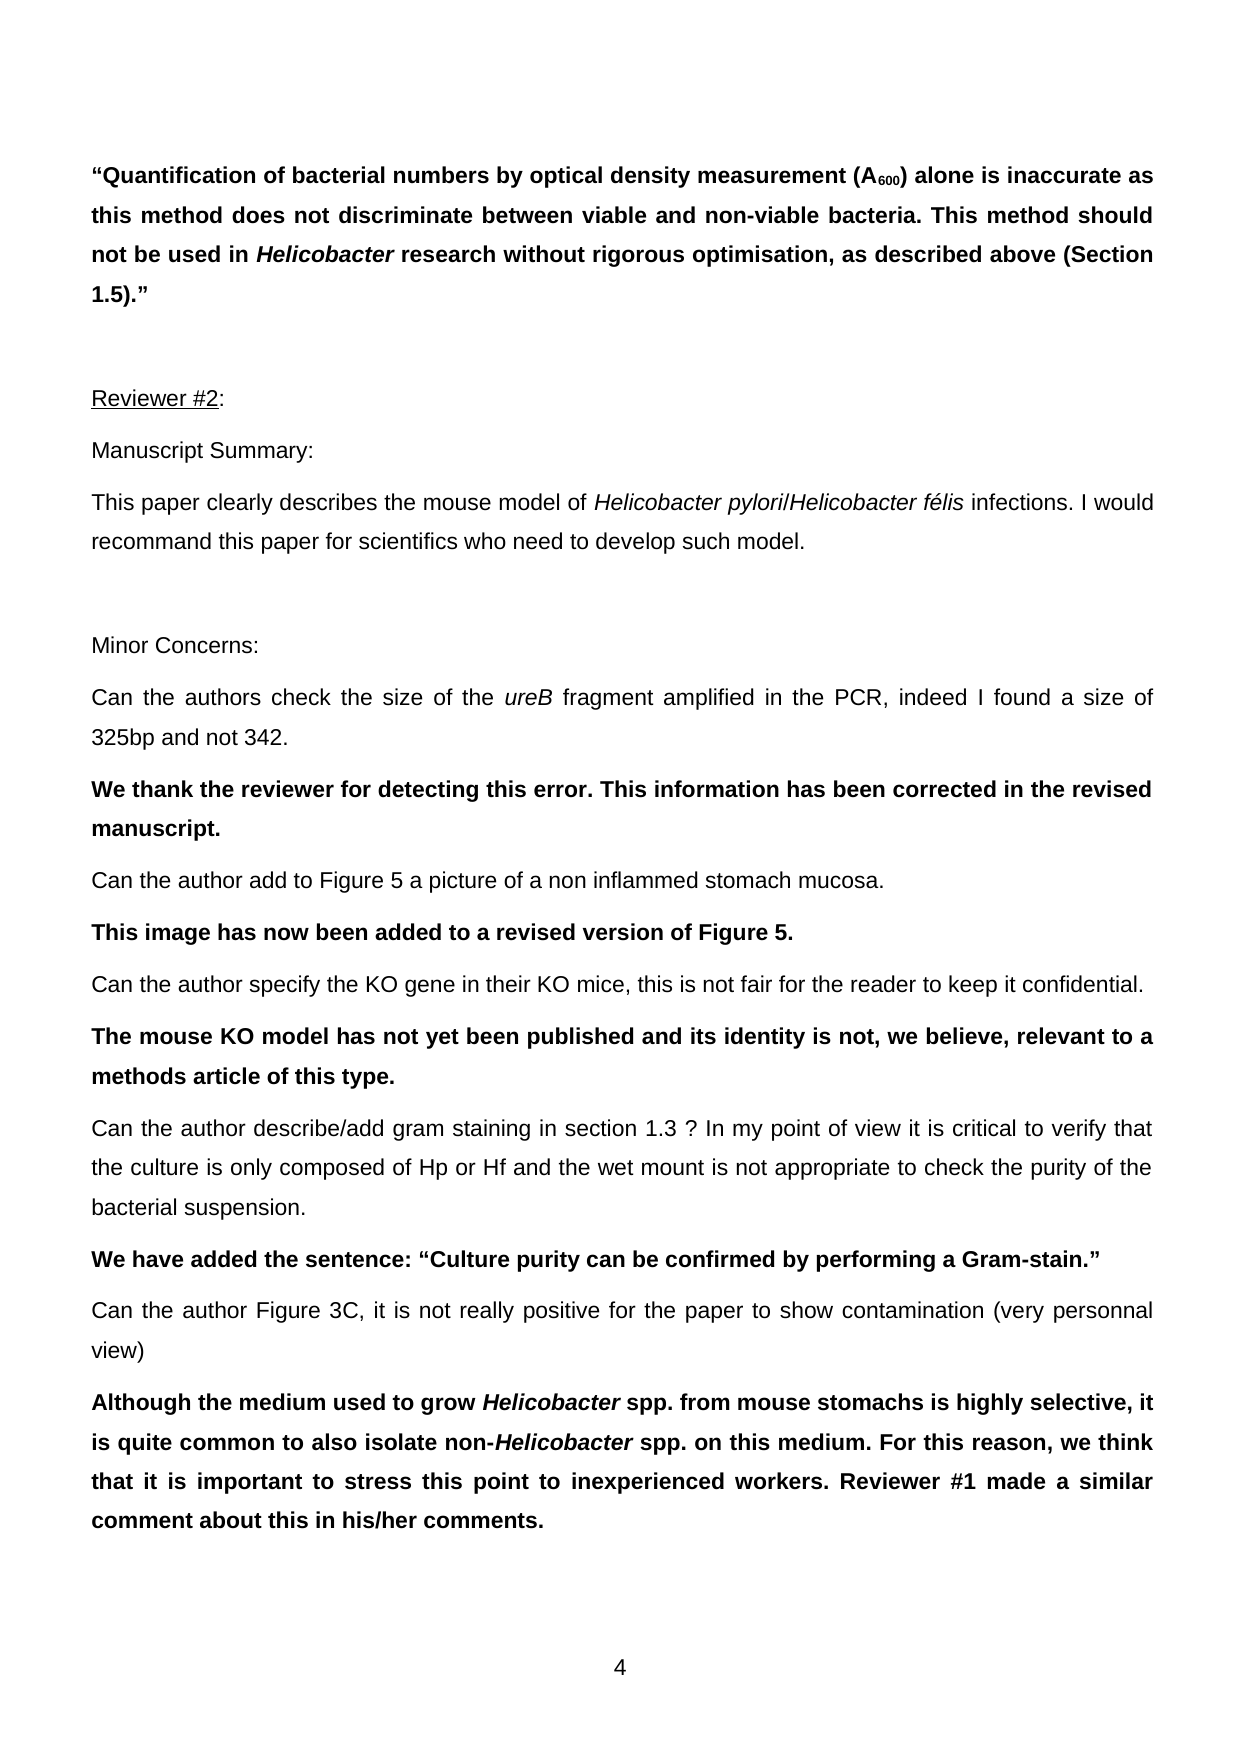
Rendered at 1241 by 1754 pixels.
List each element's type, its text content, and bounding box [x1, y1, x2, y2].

text The mouse KO model has not yet been published and its identity is not, we believe, relevant to a methods article of this type. [91, 1023, 1154, 1089]
text Can the author Figure 3C, it is not really positive for the paper to show contamination (very personnal view) [91, 1297, 1154, 1363]
text Although the medium used to grow Helicobacter spp. from mouse stomachs is highly selective, it is quite common to also isolate non-Helicobacter spp. on this medium. For this reason, we think that it is important to stress this point to inexperienced workers. Reviewer #1 made a similar comment about this in his/her comments. [91, 1389, 1154, 1534]
text We have added the sentence: “Culture purity can be confirmed by performing a Gram-stain.” [91, 1246, 1154, 1272]
text This image has now been added to a revised version of Figure 5. [91, 919, 1154, 946]
text Can the author specify the KO gene in their KO mice, this is not fair for the reader to keep it confidential. [91, 971, 1154, 997]
text Reviewer #2: [91, 385, 1154, 411]
text Can the author add to Figure 5 a picture of a non inflammed stomach mucosa. [91, 867, 1154, 893]
text Minor Concerns: [91, 632, 1154, 659]
text Manuscript Summary: [91, 437, 1154, 463]
text Can the author describe/add gram staining in section 1.3 ? In my point of view it is critical to verify that the culture is only composed of Hp or Hf and the wet mount is not appropriate to check the purity of the bacterial suspension. [91, 1114, 1154, 1220]
text Can the authors check the size of the ureB fragment amplified in the PCR, indeed I found a size of 325bp and not 342. [91, 684, 1154, 750]
text This paper clearly describes the mouse model of Helicobacter pylori/Helicobacter félis infections. I would recommand this paper for scientifics who need to develop such model. [91, 489, 1154, 555]
text “Quantification of bacterial numbers by optical density measurement (A600) alone is inaccurate as this method does not discriminate between viable and non-viable bacteria. This method should not be used in Helicobacter research without rigorous optimisation, as described above (Section 1.5).” [91, 162, 1154, 307]
text We thank the reviewer for detecting this error. This information has been corrected in the revised manuscript. [91, 776, 1154, 842]
